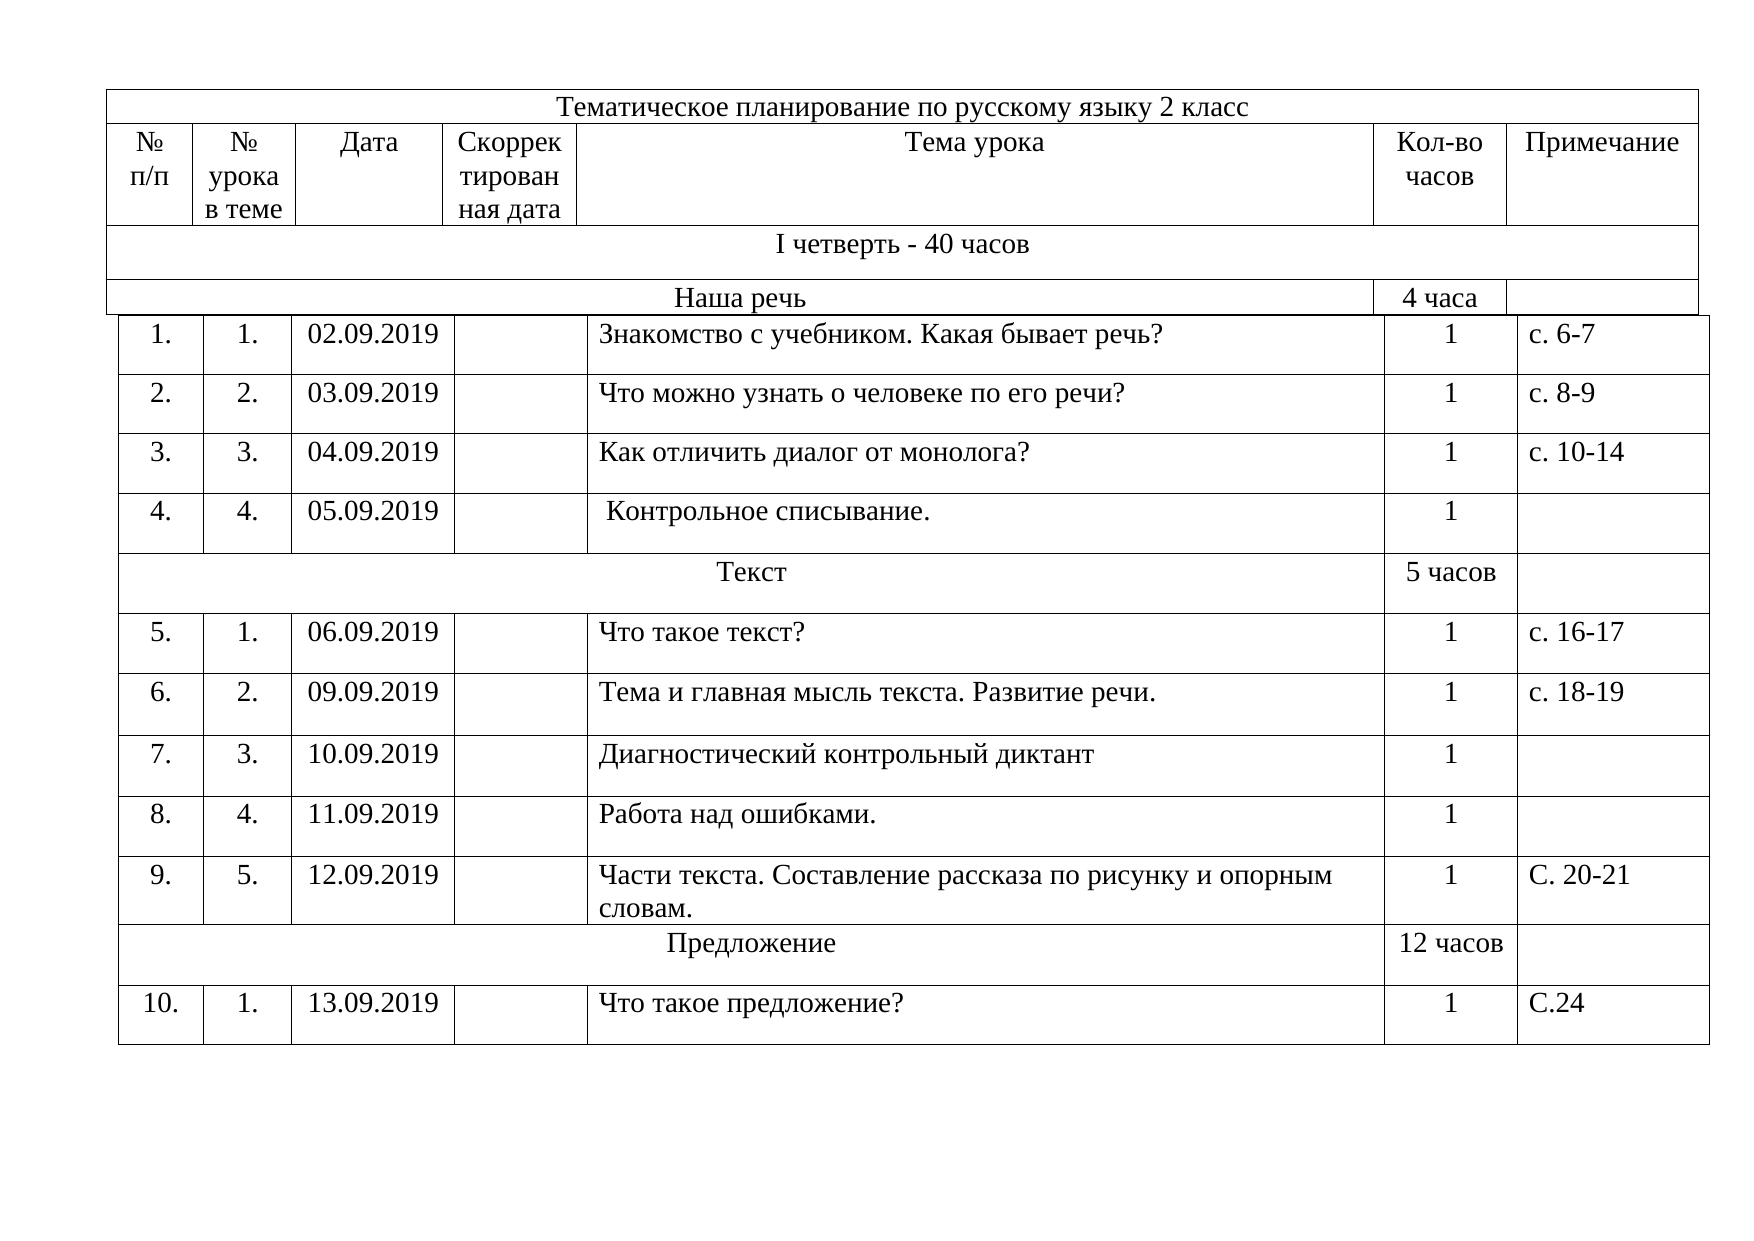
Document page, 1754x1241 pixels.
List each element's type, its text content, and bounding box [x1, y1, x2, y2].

table_cell Что можно узнать о человеке по его речи? [588, 375, 1384, 433]
table_cell [1518, 797, 1709, 856]
table_cell Тема урока [577, 124, 1373, 225]
table_cell 1. [204, 986, 291, 1044]
table_cell 06.09.2019 [292, 614, 454, 673]
table_cell [455, 857, 587, 924]
table_cell 5. [204, 857, 291, 924]
table_cell [455, 797, 587, 856]
table_cell Предложение [119, 925, 1384, 984]
table_cell 7. [119, 736, 203, 796]
table_cell 3. [204, 434, 291, 492]
table_cell [455, 986, 587, 1044]
table_cell 3. [119, 434, 203, 492]
table_cell 4. [204, 494, 291, 553]
table_cell Что такое предложение? [588, 986, 1384, 1044]
table_cell 13.09.2019 [292, 986, 454, 1044]
table_cell 6. [119, 674, 203, 735]
table_cell [455, 736, 587, 796]
table_cell Кол-во часов [1374, 124, 1506, 225]
table_cell 1 [1385, 614, 1517, 673]
table_cell 10.09.2019 [292, 736, 454, 796]
table_cell 1 [1385, 375, 1517, 433]
table_cell [1518, 736, 1709, 796]
table_cell Работа над ошибками. [588, 797, 1384, 856]
table_cell 3. [204, 736, 291, 796]
table_cell Наша речь [107, 280, 1373, 314]
table_cell 1 [1385, 986, 1517, 1044]
table_cell 1 [1385, 494, 1517, 553]
table_cell 1 [1385, 797, 1517, 856]
table_cell [1507, 280, 1698, 314]
table_cell 1 [1385, 736, 1517, 796]
table_cell 4. [204, 797, 291, 856]
table_cell 1 [1385, 674, 1517, 735]
table_cell 11.09.2019 [292, 797, 454, 856]
table_cell С. 20-21 [1518, 857, 1709, 924]
table_cell 5 часов [1385, 554, 1517, 613]
table_cell 12 часов [1385, 925, 1517, 984]
table_cell 1 [1385, 857, 1517, 924]
table_cell Что такое текст? [588, 614, 1384, 673]
table_cell Контрольное списывание. [588, 494, 1384, 553]
table_cell с. 16-17 [1518, 614, 1709, 673]
table_cell [455, 375, 587, 433]
table_cell [1518, 554, 1709, 613]
table_header Тематическое планирование по русскому языку 2 класс [107, 90, 1698, 123]
table_cell Примечание [1507, 124, 1698, 225]
table_cell [455, 614, 587, 673]
table_cell Текст [119, 554, 1384, 613]
table_cell 4. [119, 494, 203, 553]
table_cell [455, 494, 587, 553]
table_cell № урока в теме [193, 124, 295, 225]
table_cell I четверть - 40 часов [107, 226, 1698, 279]
table_cell 2. [204, 674, 291, 735]
table_cell Скорректированная дата [443, 124, 576, 225]
table_cell 03.09.2019 [292, 375, 454, 433]
table_header 02.09.2019 [292, 316, 454, 374]
table_cell 4 часа [1374, 280, 1506, 314]
table_cell Как отличить диалог от монолога? [588, 434, 1384, 492]
table_header с. 6-7 [1518, 316, 1709, 374]
table_cell 9. [119, 857, 203, 924]
table_cell 10. [119, 986, 203, 1044]
table_header 1. [204, 316, 291, 374]
table_cell 09.09.2019 [292, 674, 454, 735]
table_header Знакомство с учебником. Какая бывает речь? [588, 316, 1384, 374]
table_cell 04.09.2019 [292, 434, 454, 492]
table_cell 2. [119, 375, 203, 433]
table_cell Части текста. Составление рассказа по рисунку и опорным словам. [588, 857, 1384, 924]
table_cell Диагностический контрольный диктант [588, 736, 1384, 796]
table_cell Дата [296, 124, 442, 225]
table_cell 1. [204, 614, 291, 673]
table_cell [1518, 925, 1709, 984]
table_header 1 [1385, 316, 1517, 374]
table_cell 5. [119, 614, 203, 673]
table_cell 12.09.2019 [292, 857, 454, 924]
table_cell [1518, 494, 1709, 553]
table_header [455, 316, 587, 374]
table_header 1. [119, 316, 203, 374]
table_cell № п/п [107, 124, 192, 225]
table_cell С.24 [1518, 986, 1709, 1044]
table_cell 1 [1385, 434, 1517, 492]
table_cell [455, 434, 587, 492]
table_cell [455, 674, 587, 735]
table_cell 05.09.2019 [292, 494, 454, 553]
table_cell 8. [119, 797, 203, 856]
table_cell 2. [204, 375, 291, 433]
table_cell с. 8-9 [1518, 375, 1709, 433]
table_cell с. 18-19 [1518, 674, 1709, 735]
table_cell с. 10-14 [1518, 434, 1709, 492]
table_cell Тема и главная мысль текста. Развитие речи. [588, 674, 1384, 735]
